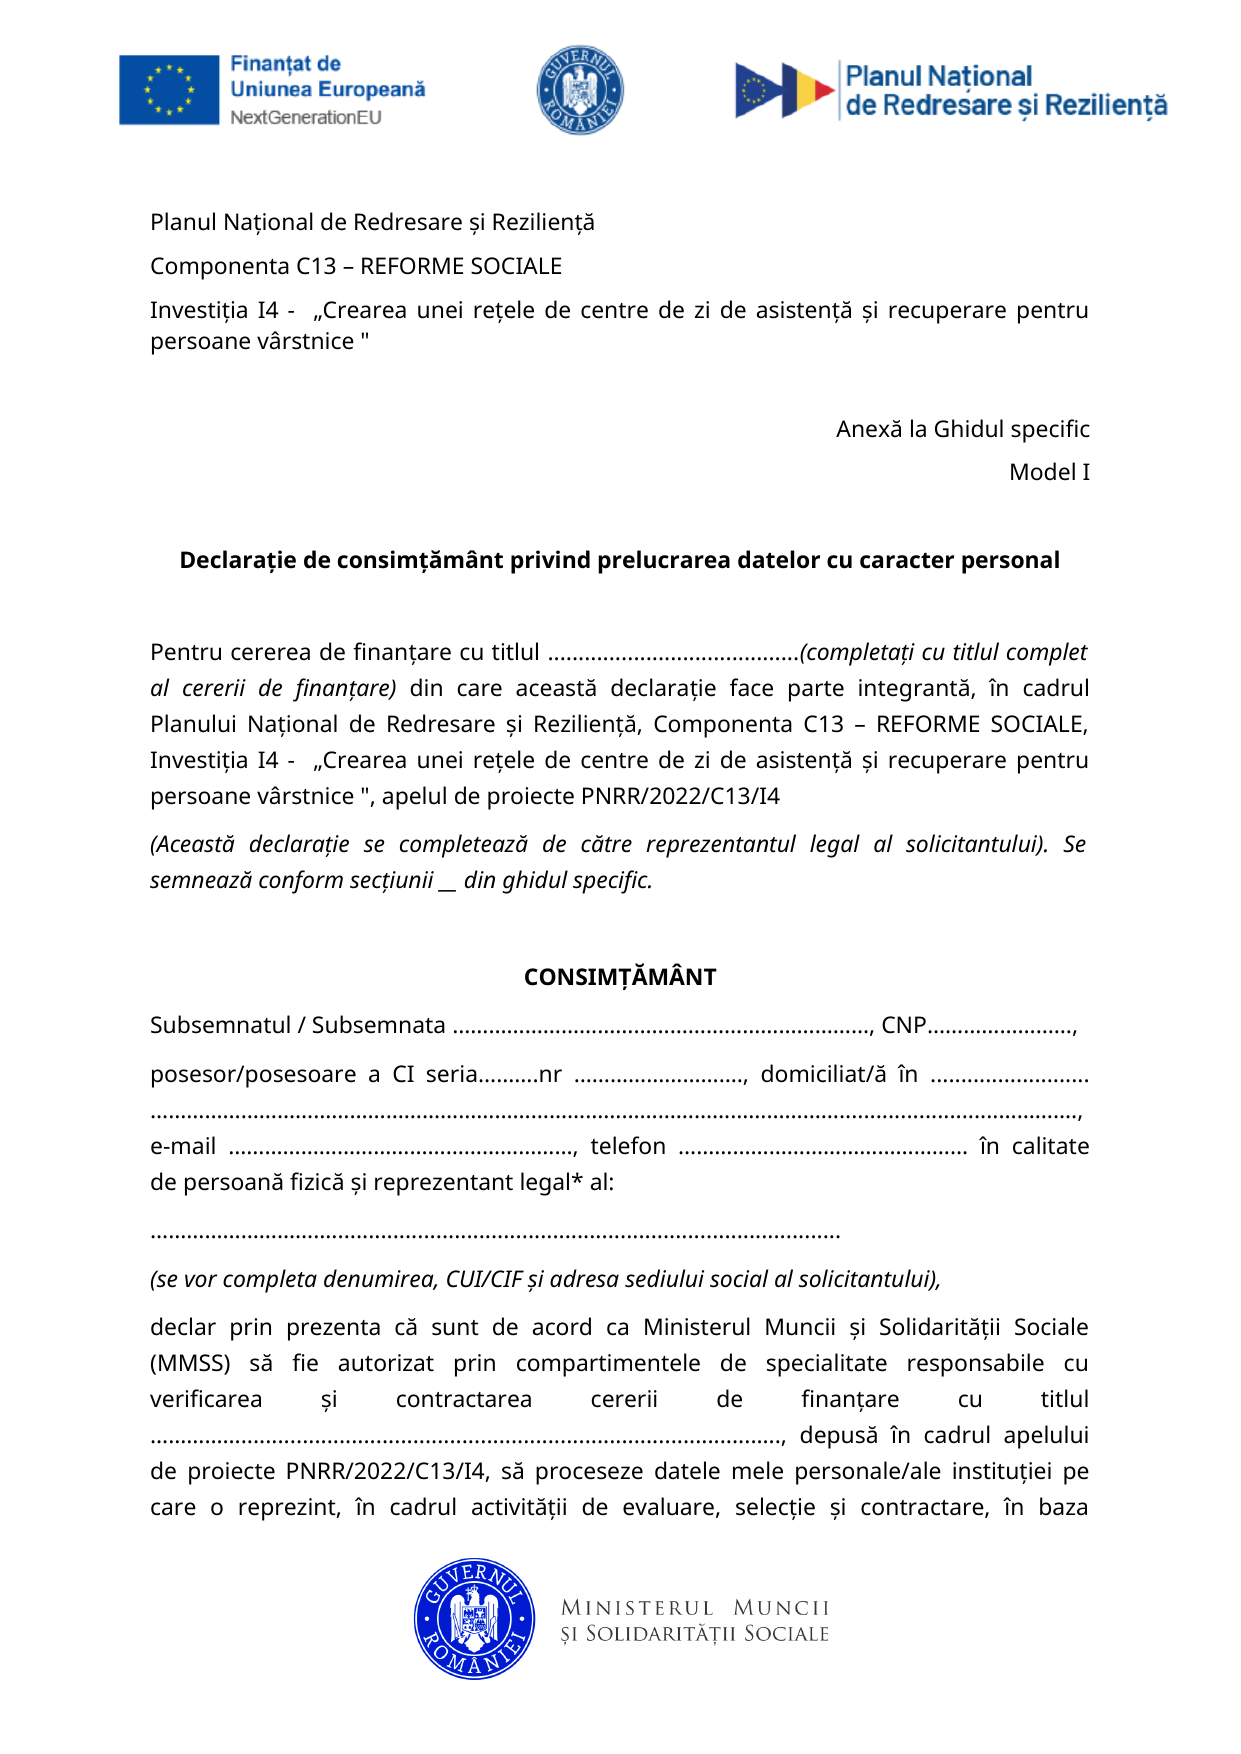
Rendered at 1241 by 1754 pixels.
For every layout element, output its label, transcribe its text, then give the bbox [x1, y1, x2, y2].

text Model I [150, 456, 1090, 487]
text Declarație de consimțământ privind prelucrarea datelor cu caracter personal [150, 544, 1090, 575]
picture [412, 1556, 828, 1681]
text Pentru cererea de finanţare cu titlul .........................................(completați cu titlul complet al cererii de finanţare) din care această declaraţie face parte integrantă, în cadrul Planului Național de Redresare și Reziliență, Componenta C13 – REFORME SOCIALE, Investiția I4 - „Crearea unei rețele de centre de zi de asistență și recuperare pentru persoane vârstnice ", apelul de proiecte PNRR/2022/C13/I4 [150, 636, 1090, 811]
text (Această declarație se completează de către reprezentantul legal al solicitantului). Se semnează conform secțiunii __ din ghidul specific. [150, 828, 1090, 895]
picture [66, 25, 1174, 156]
text Planul Național de Redresare și Reziliență [150, 206, 1090, 237]
text Anexă la Ghidul specific [150, 412, 1090, 444]
text Investiția I4 - „Crearea unei rețele de centre de zi de asistență și recuperare pentru persoane vârstnice " [150, 294, 1090, 356]
text (se vor completa denumirea, CUI/CIF și adresa sediului social al solicitantului), [150, 1262, 1090, 1294]
text posesor/posesoare a CI seria……….nr ………………………., domiciliat/ă în ..........................……………………………………………………………………………………………………..........................…………., e-mail …………………………………………………, telefon ………………………………………… în calitate de persoană fizică și reprezentant legal* al: [150, 1058, 1090, 1197]
text Componenta C13 – REFORME SOCIALE [150, 250, 1090, 281]
text CONSIMŢĂMÂNT [150, 961, 1090, 992]
text Subsemnatul / Subsemnata ……………………………………………………………, CNP……………………, [150, 1009, 1090, 1041]
text …………………………................................................................................... [150, 1214, 1090, 1245]
